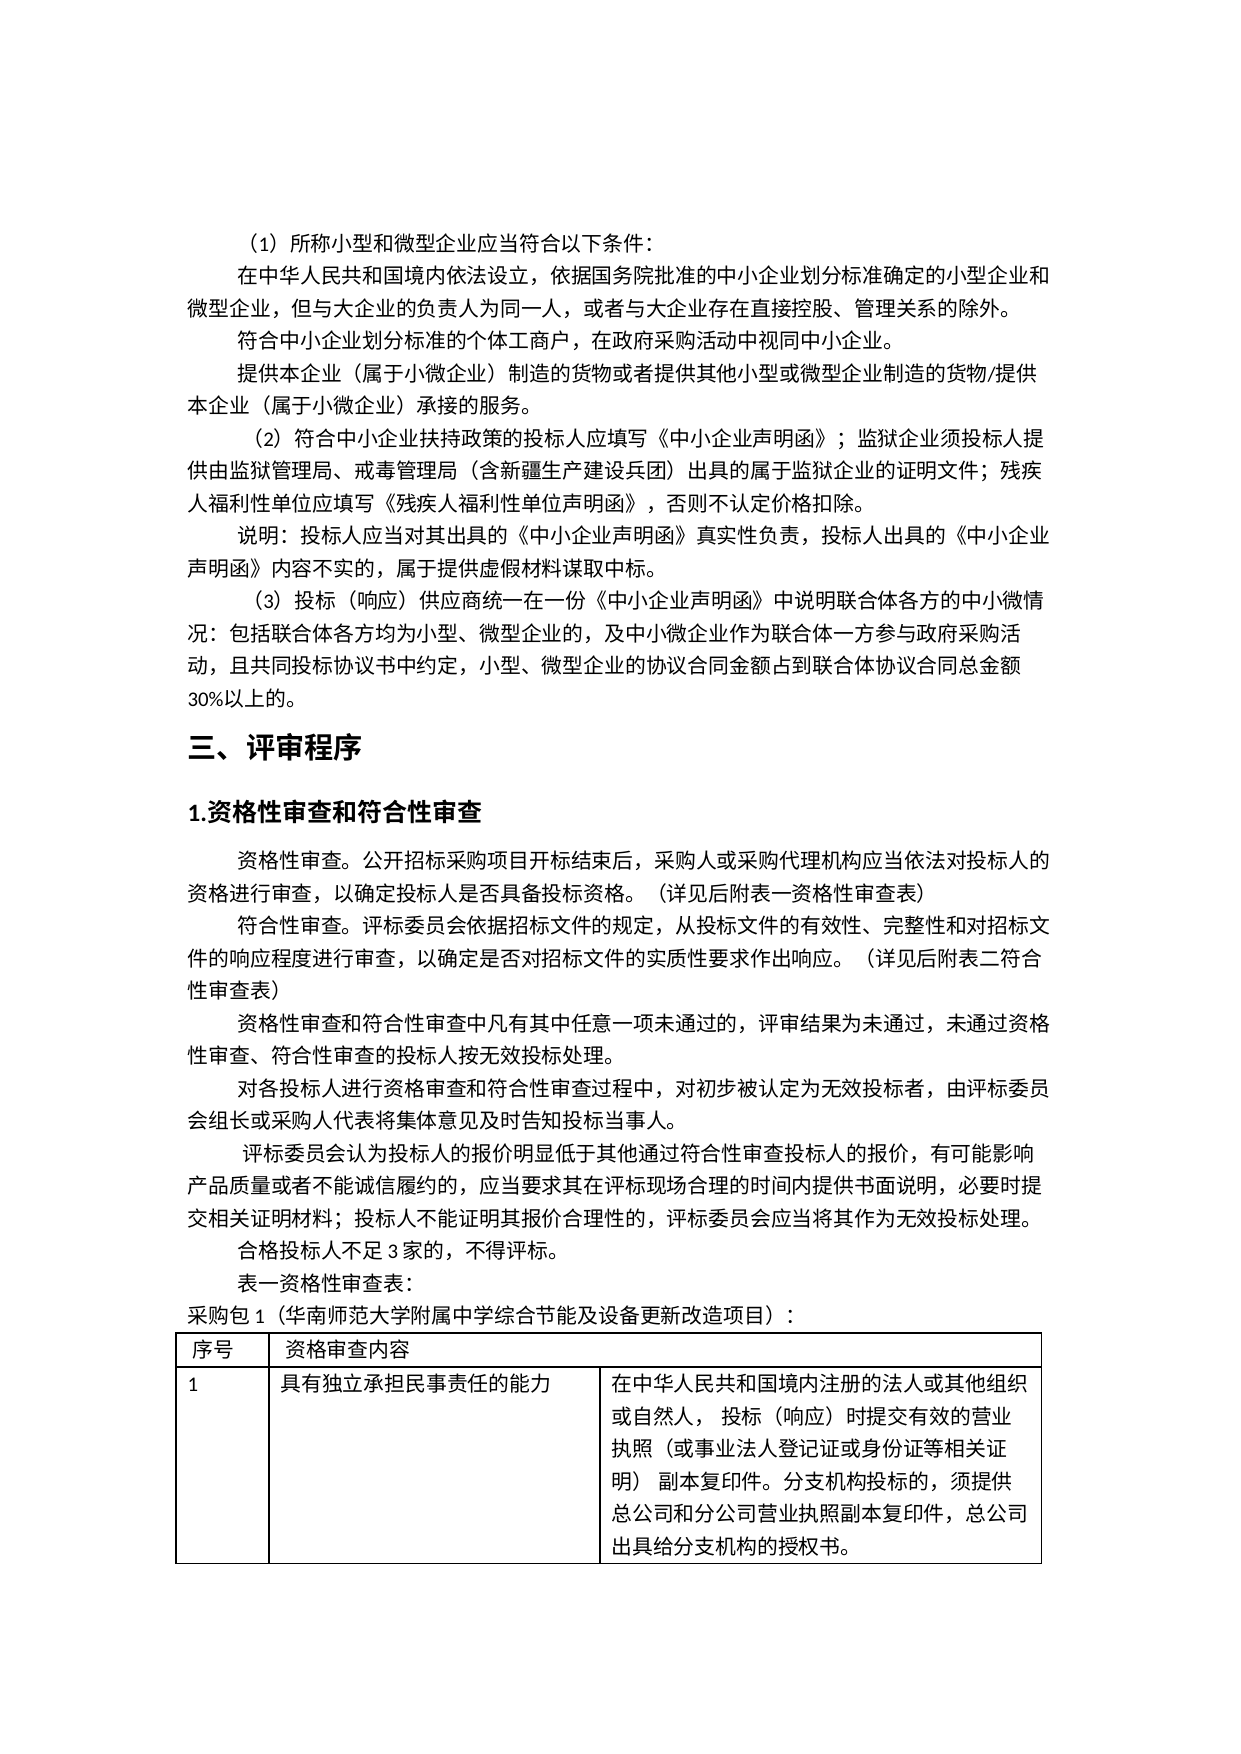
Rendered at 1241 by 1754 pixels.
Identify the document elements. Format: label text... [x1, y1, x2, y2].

text 资格性审查和符合性审查中凡有其中任意一项未通过的，评审结果为未通过，未通过资格性审查、符合性审查的投标人按无效投标处理。 [187, 1007, 1053, 1072]
table_header 资格审查内容 [270, 1334, 1041, 1366]
text （1）所称小型和微型企业应当符合以下条件： [187, 227, 1053, 259]
text 资格性审查。公开招标采购项目开标结束后，采购人或采购代理机构应当依法对投标人的资格进行审查，以确定投标人是否具备投标资格。（详见后附表一资格性审查表） [187, 844, 1053, 909]
text 提供本企业（属于小微企业）制造的货物或者提供其他小型或微型企业制造的货物/提供本企业（属于小微企业）承接的服务。 [187, 357, 1053, 422]
text 评标委员会认为投标人的报价明显低于其他通过符合性审查投标人的报价，有可能影响产品质量或者不能诚信履约的，应当要求其在评标现场合理的时间内提供书面说明，必要时提交相关证明材料；投标人不能证明其报价合理性的，评标委员会应当将其作为无效投标处理。 [187, 1137, 1053, 1234]
text 合格投标人不足3家的，不得评标。 [187, 1234, 1053, 1267]
table_cell 具有独立承担民事责任的能力 [270, 1368, 599, 1563]
text 采购包1（华南师范大学附属中学综合节能及设备更新改造项目）： [187, 1299, 1053, 1332]
text 三、评审程序 [187, 714, 1053, 779]
text 对各投标人进行资格审查和符合性审查过程中，对初步被认定为无效投标者，由评标委员会组长或采购人代表将集体意见及时告知投标当事人。 [187, 1072, 1053, 1137]
text （3）投标（响应）供应商统一在一份《中小企业声明函》中说明联合体各方的中小微情况：包括联合体各方均为小型、微型企业的，及中小微企业作为联合体一方参与政府采购活动，且共同投标协议书中约定，小型、微型企业的协议合同金额占到联合体协议合同总金额30%以上的。 [187, 584, 1053, 714]
text 在中华人民共和国境内依法设立，依据国务院批准的中小企业划分标准确定的小型企业和微型企业，但与大企业的负责人为同一人，或者与大企业存在直接控股、管理关系的除外。 [187, 259, 1053, 324]
table_header 序号 [177, 1334, 268, 1366]
text （2）符合中小企业扶持政策的投标人应填写《中小企业声明函》；监狱企业须投标人提供由监狱管理局、戒毒管理局（含新疆生产建设兵团）出具的属于监狱企业的证明文件；残疾人福利性单位应填写《残疾人福利性单位声明函》，否则不认定价格扣除。 [187, 422, 1053, 519]
text 说明：投标人应当对其出具的《中小企业声明函》真实性负责，投标人出具的《中小企业声明函》内容不实的，属于提供虚假材料谋取中标。 [187, 519, 1053, 584]
table_cell 1 [177, 1368, 268, 1563]
text 1.资格性审查和符合性审查 [187, 779, 1053, 844]
text 符合中小企业划分标准的个体工商户，在政府采购活动中视同中小企业。 [187, 324, 1053, 357]
text 表一资格性审查表： [187, 1267, 1053, 1299]
table_cell 在中华人民共和国境内注册的法人或其他组织或自然人， 投标（响应）时提交有效的营业执照（或事业法人登记证或身份证等相关证明） 副本复印件。分支机构投标的，须提供总公司和分公司营业执照副本复印件，总公司出具给分支机构的授权书。 [601, 1368, 1041, 1563]
text 符合性审查。评标委员会依据招标文件的规定，从投标文件的有效性、完整性和对招标文件的响应程度进行审查，以确定是否对招标文件的实质性要求作出响应。（详见后附表二符合性审查表） [187, 909, 1053, 1007]
